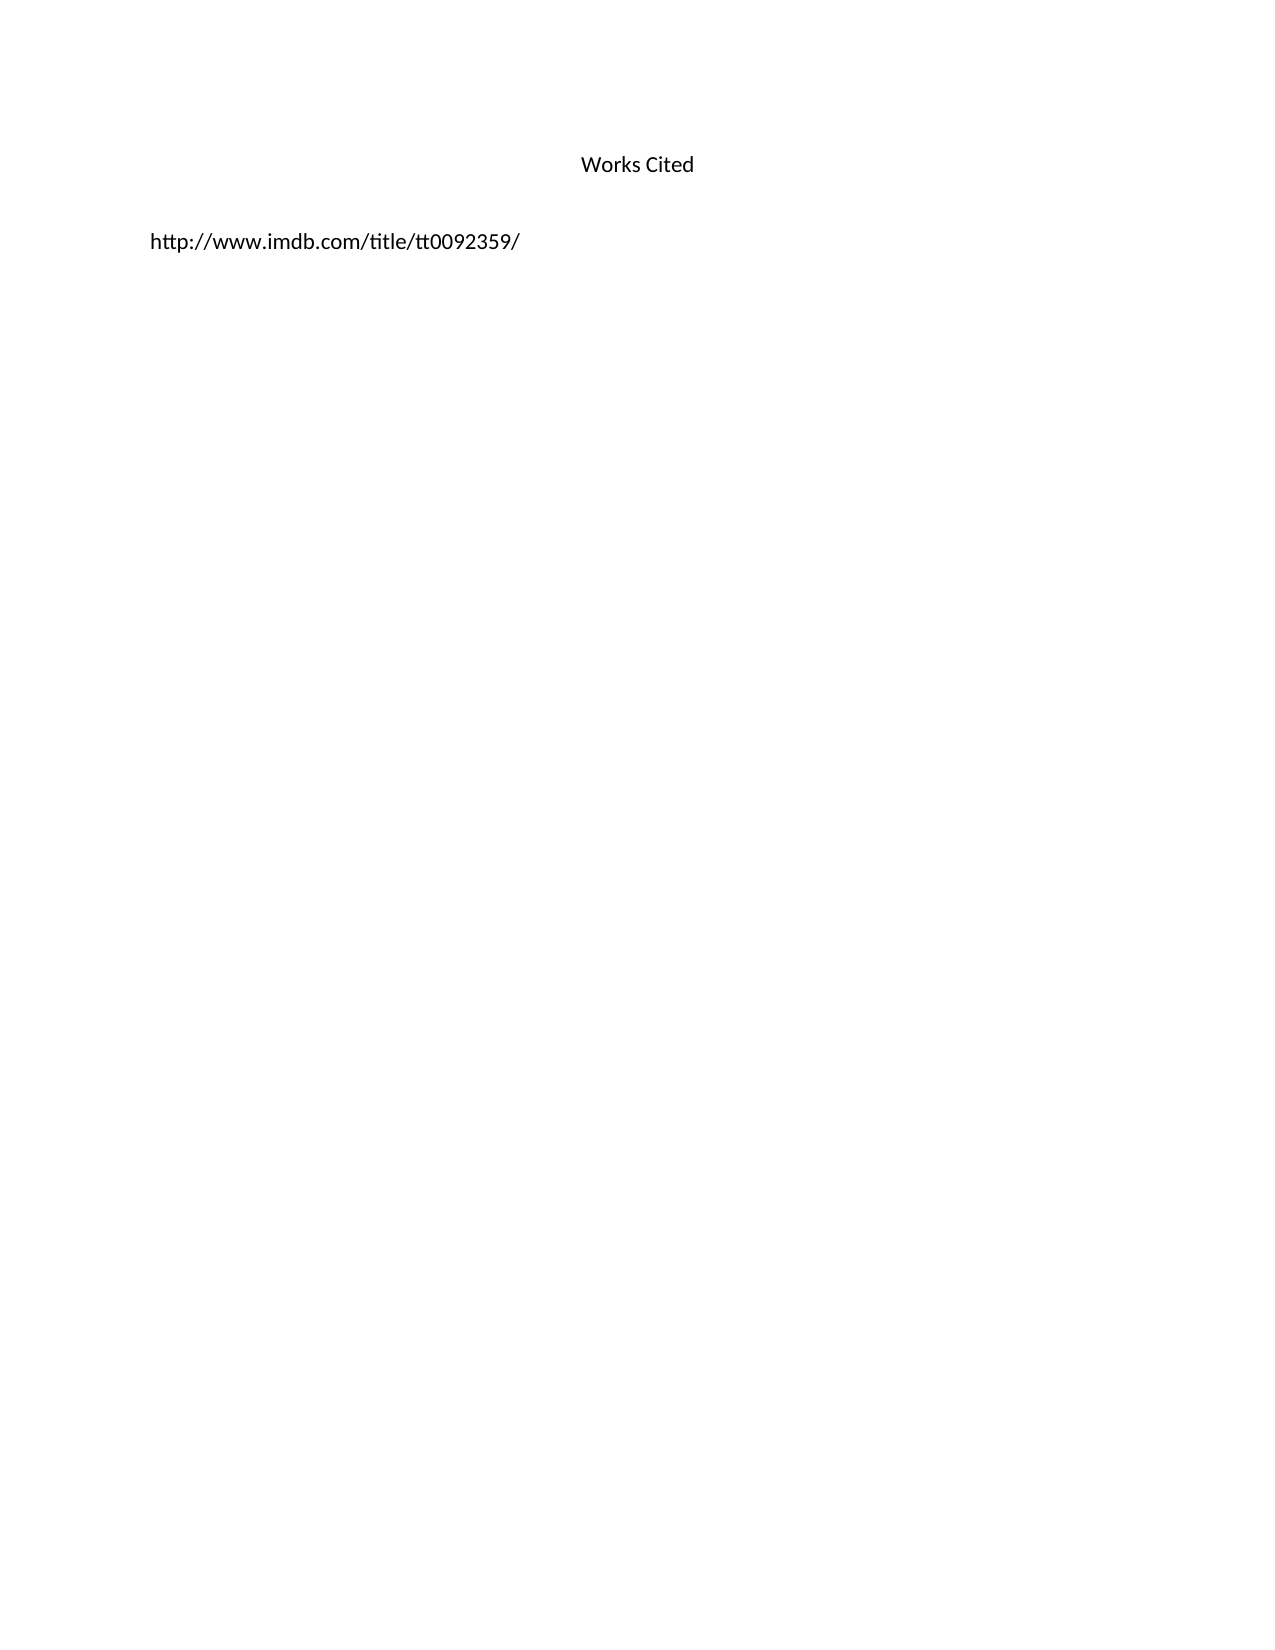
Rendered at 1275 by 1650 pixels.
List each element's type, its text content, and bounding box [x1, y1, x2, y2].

text http://www.imdb.com/title/tt0092359/ [150, 227, 1125, 255]
text Works Cited [150, 150, 1125, 178]
